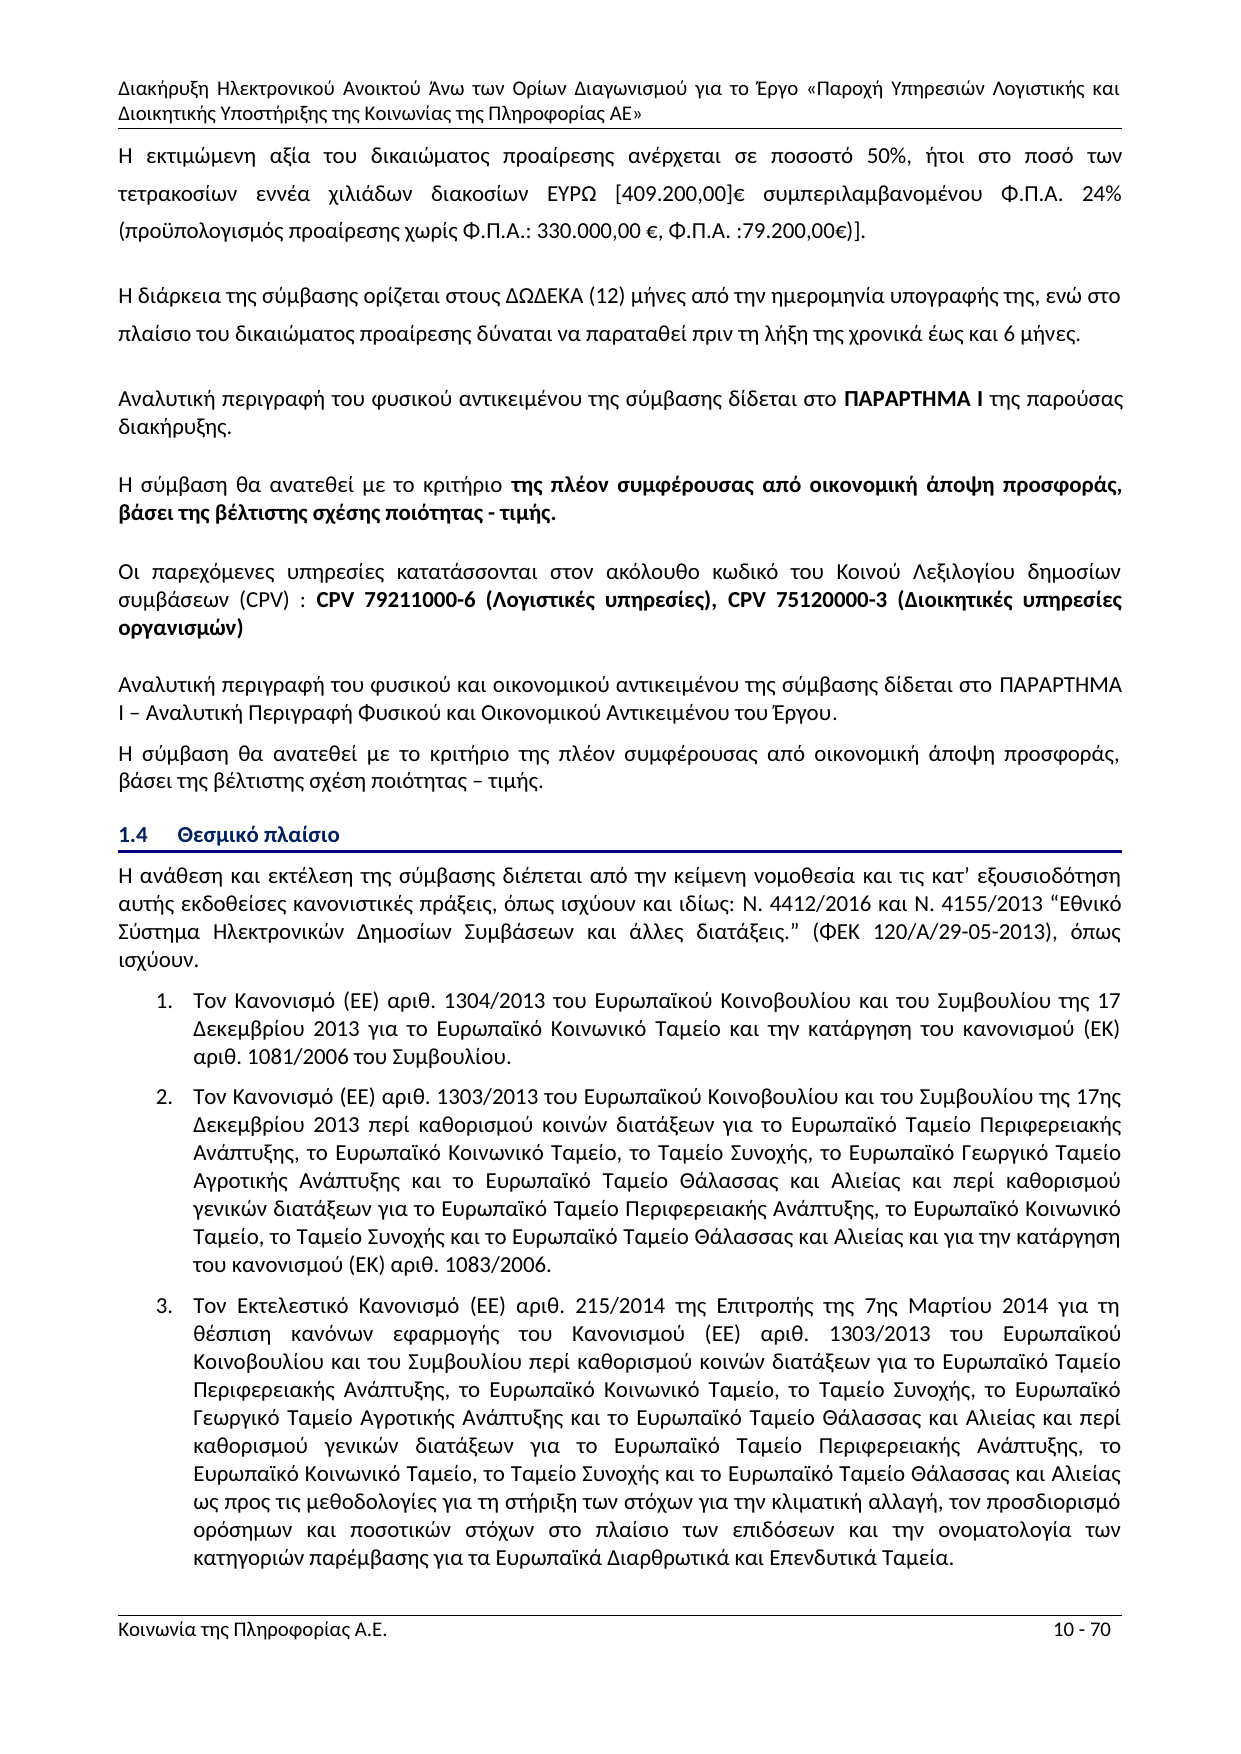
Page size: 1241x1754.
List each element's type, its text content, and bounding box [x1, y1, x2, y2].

text Η σύμβαση θα ανατεθεί με το κριτήριο της πλέον συμφέρουσας από οικονομική άποψη προσφοράς, βάσει της βέλτιστης σχέση ποιότητας – τιμής. [118, 739, 1122, 795]
text Αναλυτική περιγραφή του φυσικού και οικονομικού αντικειμένου της σύμβασης δίδεται στο ΠΑΡΑΡΤΗΜΑ Ι – Αναλυτική Περιγραφή Φυσικού και Οικονομικού Αντικειμένου του Έργου. [118, 670, 1122, 726]
text Η εκτιμώμενη αξία του δικαιώματος προαίρεσης ανέρχεται σε ποσοστό 50%, ήτοι στο ποσό των τετρακοσίων εννέα χιλιάδων διακοσίων ΕΥΡΩ [409.200,00]€ συμπεριλαμβανομένου Φ.Π.Α. 24% (προϋπολογισμός προαίρεσης χωρίς Φ.Π.Α.: 330.000,00 €, Φ.Π.Α. :79.200,00€)]. [118, 141, 1123, 244]
list Τον Κανονισμό (ΕΕ) αριθ. 1304/2013 του Ευρωπαϊκού Κοινοβουλίου και του Συμβουλίου της 17 Δεκεμβρίου 2013 για το Ευρωπαϊκό Κοινωνικό Ταμείο και την κατάργηση του κανονισμού (ΕΚ) αριθ. 1081/2006 του Συμβουλίου. [156, 986, 1122, 1070]
text Η ανάθεση και εκτέλεση της σύμβασης διέπεται από την κείμενη νομοθεσία και τις κατ’ εξουσιοδότηση αυτής εκδοθείσες κανονιστικές πράξεις, όπως ισχύουν και ιδίως: Ν. 4412/2016 και Ν. 4155/2013 “Εθνικό Σύστημα Ηλεκτρονικών Δημοσίων Συμβάσεων και άλλες διατάξεις.” (ΦΕΚ 120/Α/29-05-2013), όπως ισχύουν. [118, 861, 1122, 973]
subtitle Θεσμικό πλαίσιο [118, 820, 1122, 850]
text Η διάρκεια της σύμβασης ορίζεται στους ΔΩΔΕΚΑ (12) μήνες από την ημερομηνία υπογραφής της, ενώ στο πλαίσιο του δικαιώματος προαίρεσης δύναται να παραταθεί πριν τη λήξη της χρονικά έως και 6 μήνες. [118, 282, 1123, 347]
text Η σύμβαση θα ανατεθεί με το κριτήριο της πλέον συμφέρουσας από οικονομική άποψη προσφοράς, βάσει της βέλτιστης σχέσης ποιότητας - τιμής. [118, 470, 1123, 527]
text Οι παρεχόμενες υπηρεσίες κατατάσσονται στον ακόλουθο κωδικό του Κοινού Λεξιλογίου δημοσίων συμβάσεων (CPV) : CPV 79211000-6 (Λογιστικές υπηρεσίες), CPV 75120000-3 (Διοικητικές υπηρεσίες οργανισμών) [118, 557, 1122, 641]
list Τον Κανονισμό (ΕΕ) αριθ. 1303/2013 του Ευρωπαϊκού Κοινοβουλίου και του Συμβουλίου της 17ης Δεκεμβρίου 2013 περί καθορισμού κοινών διατάξεων για το Ευρωπαϊκό Ταμείο Περιφερειακής Ανάπτυξης, το Ευρωπαϊκό Κοινωνικό Ταμείο, το Ταμείο Συνοχής, το Ευρωπαϊκό Γεωργικό Ταμείο Αγροτικής Ανάπτυξης και το Ευρωπαϊκό Ταμείο Θάλασσας και Αλιείας και περί καθορισμού γενικών διατάξεων για το Ευρωπαϊκό Ταμείο Περιφερειακής Ανάπτυξης, το Ευρωπαϊκό Κοινωνικό Ταμείο, το Ταμείο Συνοχής και το Ευρωπαϊκό Ταμείο Θάλασσας και Αλιείας και για την κατάργηση του κανονισμού (ΕΚ) αριθ. 1083/2006. [156, 1082, 1122, 1278]
list Τον Εκτελεστικό Κανονισμό (ΕΕ) αριθ. 215/2014 της Επιτροπής της 7ης Μαρτίου 2014 για τη θέσπιση κανόνων εφαρμογής του Κανονισμού (ΕΕ) αριθ. 1303/2013 του Ευρωπαϊκού Κοινοβουλίου και του Συμβουλίου περί καθορισμού κοινών διατάξεων για το Ευρωπαϊκό Ταμείο Περιφερειακής Ανάπτυξης, το Ευρωπαϊκό Κοινωνικό Ταμείο, το Ταμείο Συνοχής, το Ευρωπαϊκό Γεωργικό Ταμείο Αγροτικής Ανάπτυξης και το Ευρωπαϊκό Ταμείο Θάλασσας και Αλιείας και περί καθορισμού γενικών διατάξεων για το Ευρωπαϊκό Ταμείο Περιφερειακής Ανάπτυξης, το Ευρωπαϊκό Κοινωνικό Ταμείο, το Ταμείο Συνοχής και το Ευρωπαϊκό Ταμείο Θάλασσας και Αλιείας ως προς τις μεθοδολογίες για τη στήριξη των στόχων για την κλιματική αλλαγή, τον προσδιορισμό ορόσημων και ποσοτικών στόχων στο πλαίσιο των επιδόσεων και την ονοματολογία των κατηγοριών παρέμβασης για τα Ευρωπαϊκά Διαρθρωτικά και Επενδυτικά Ταμεία. [156, 1291, 1122, 1571]
text Αναλυτική περιγραφή του φυσικού αντικειμένου της σύμβασης δίδεται στο ΠΑΡΑΡΤΗΜΑ Ι της παρούσας διακήρυξης. [118, 384, 1123, 441]
